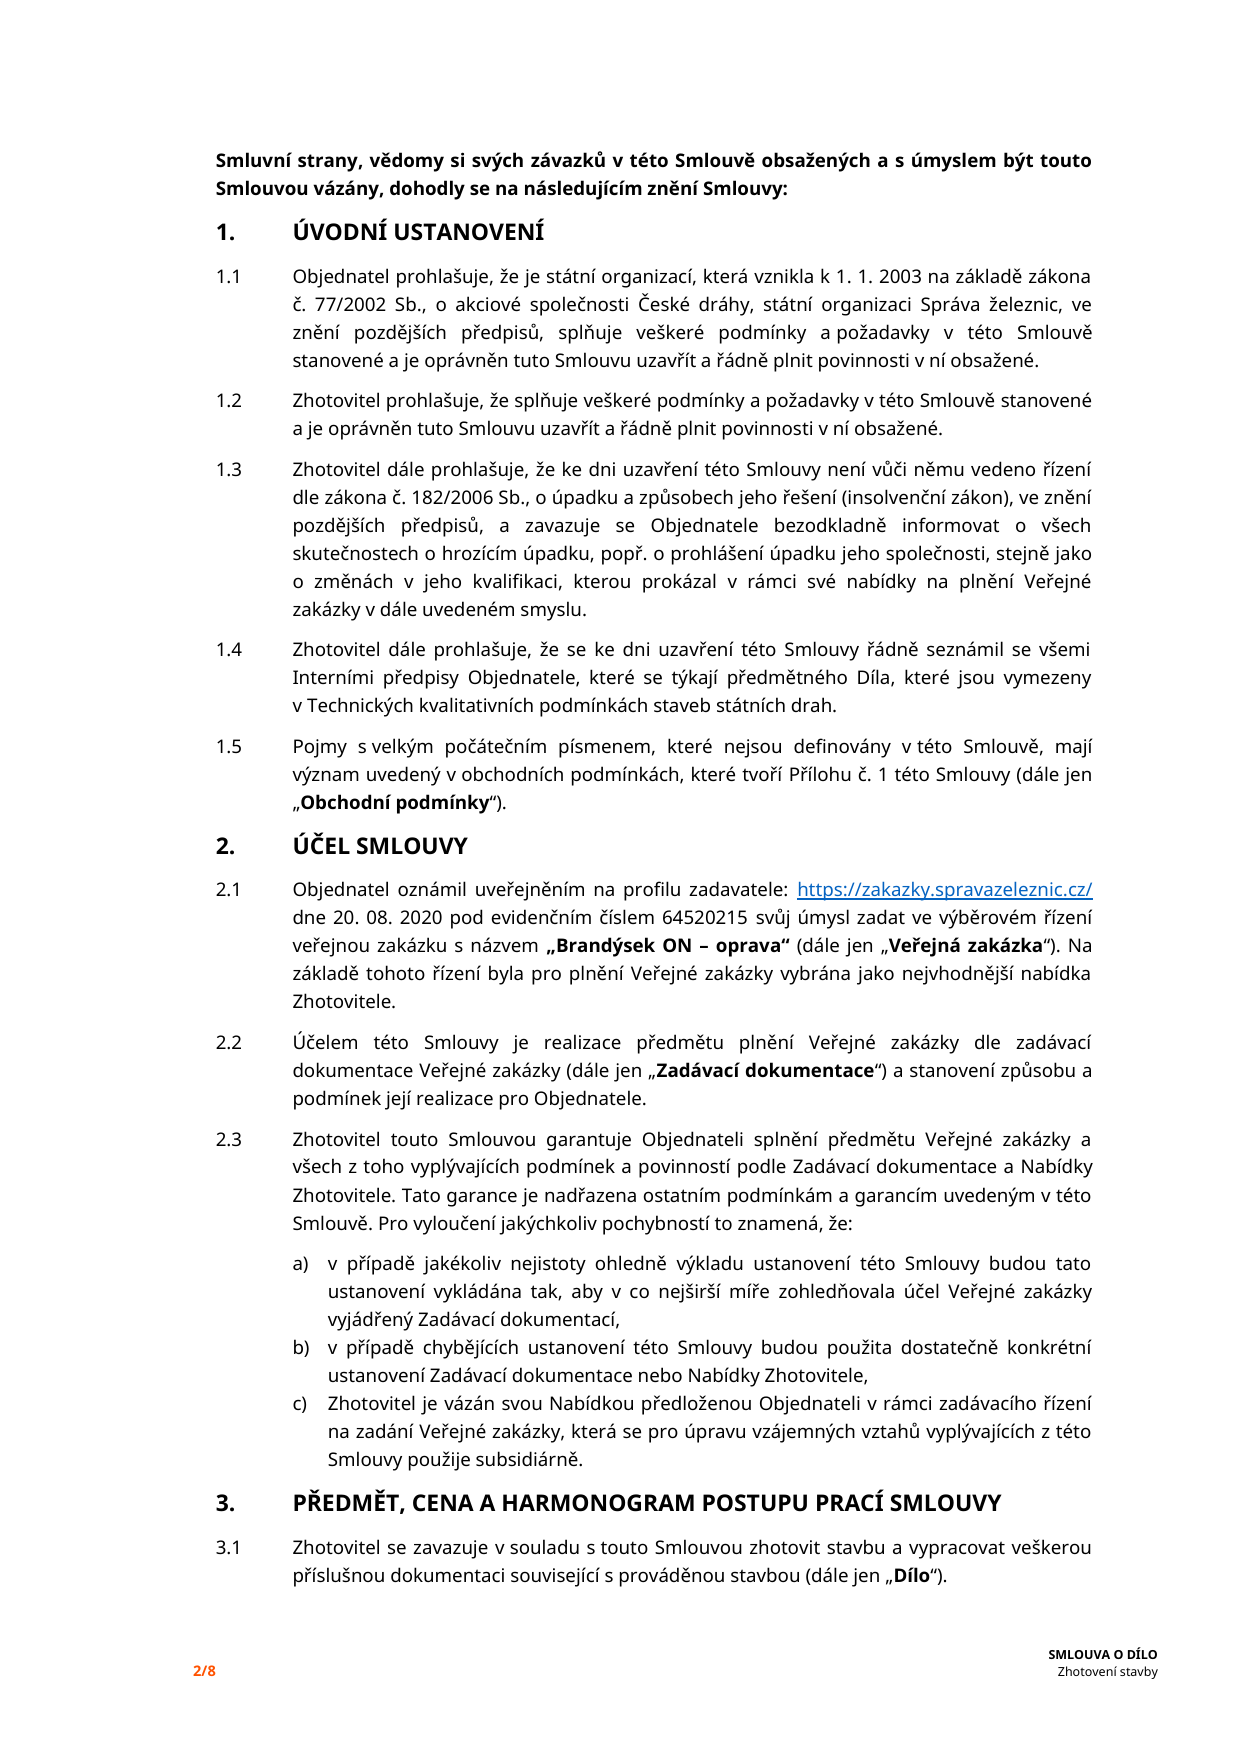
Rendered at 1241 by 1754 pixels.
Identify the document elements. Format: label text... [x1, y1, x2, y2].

text Zhotovitel prohlašuje, že splňuje veškeré podmínky a požadavky v této Smlouvě stanovené a je oprávněn tuto Smlouvu uzavřít a řádně plnit povinnosti v ní obsažené. [216, 387, 1093, 441]
text v případě chybějících ustanovení této Smlouvy budou použita dostatečně konkrétní ustanovení Zadávací dokumentace nebo Nabídky Zhotovitele, [292, 1334, 1093, 1388]
text ÚVODNÍ USTANOVENÍ [216, 216, 1093, 247]
text v případě jakékoliv nejistoty ohledně výkladu ustanovení této Smlouvy budou tato ustanovení vykládána tak, aby v co nejširší míře zohledňovala účel Veřejné zakázky vyjádřený Zadávací dokumentací, [292, 1250, 1093, 1332]
text Objednatel prohlašuje, že je státní organizací, která vznikla k 1. 1. 2003 na základě zákona č. 77/2002 Sb., o akciové společnosti České dráhy, státní organizaci Správa železnic, ve znění pozdějších předpisů, splňuje veškeré podmínky a požadavky v této Smlouvě stanovené a je oprávněn tuto Smlouvu uzavřít a řádně plnit povinnosti v ní obsažené. [216, 263, 1093, 372]
text Pojmy s velkým počátečním písmenem, které nejsou definovány v této Smlouvě, mají význam uvedený v obchodních podmínkách, které tvoří Přílohu č. 1 této Smlouvy (dále jen „Obchodní podmínky“). [216, 733, 1093, 815]
text Zhotovitel je vázán svou Nabídkou předloženou Objednateli v rámci zadávacího řízení na zadání Veřejné zakázky, která se pro úpravu vzájemných vztahů vyplývajících z této Smlouvy použije subsidiárně. [292, 1391, 1093, 1472]
text Účelem této Smlouvy je realizace předmětu plnění Veřejné zakázky dle zadávací dokumentace Veřejné zakázky (dále jen „Zadávací dokumentace“) a stanovení způsobu a podmínek její realizace pro Objednatele. [216, 1029, 1093, 1111]
text Zhotovitel dále prohlašuje, že ke dni uzavření této Smlouvy není vůči němu vedeno řízení dle zákona č. 182/2006 Sb., o úpadku a způsobech jeho řešení (insolvenční zákon), ve znění pozdějších předpisů, a zavazuje se Objednatele bezodkladně informovat o všech skutečnostech o hrozícím úpadku, popř. o prohlášení úpadku jeho společnosti, stejně jako o změnách v jeho kvalifikaci, kterou prokázal v rámci své nabídky na plnění Veřejné zakázky v dále uvedeném smyslu. [216, 456, 1093, 622]
text Zhotovitel dále prohlašuje, že se ke dni uzavření této Smlouvy řádně seznámil se všemi Interními předpisy Objednatele, které se týkají předmětného Díla, které jsou vymezeny v Technických kvalitativních podmínkách staveb státních drah. [216, 637, 1093, 718]
text Zhotovitel touto Smlouvou garantuje Objednateli splnění předmětu Veřejné zakázky a všech z toho vyplývajících podmínek a povinností podle Zadávací dokumentace a Nabídky Zhotovitele. Tato garance je nadřazena ostatním podmínkám a garancím uvedeným v této Smlouvě. Pro vyloučení jakýchkoliv pochybností to znamená, že: [216, 1126, 1093, 1235]
text ÚČEL SMLOUVY [216, 830, 1093, 861]
text PŘEDMĚT, CENA A HARMONOGRAM POSTUPU PRACÍ SMLOUVY [216, 1487, 1093, 1518]
text Smluvní strany, vědomy si svých závazků v této Smlouvě obsažených a s úmyslem být touto Smlouvou vázány, dohodly se na následujícím znění Smlouvy: [216, 147, 1093, 201]
text Zhotovitel se zavazuje v souladu s touto Smlouvou zhotovit stavbu a vypracovat veškerou příslušnou dokumentaci související s prováděnou stavbou (dále jen „Dílo“). [216, 1534, 1093, 1587]
text Objednatel oznámil uveřejněním na profilu zadavatele: https://zakazky.spravazeleznic.cz/ dne 20. 08. 2020 pod evidenčním číslem 64520215 svůj úmysl zadat ve výběrovém řízení veřejnou zakázku s názvem „Brandýsek ON – oprava“ (dále jen „Veřejná zakázka“). Na základě tohoto řízení byla pro plnění Veřejné zakázky vybrána jako nejvhodnější nabídka Zhotovitele. [216, 877, 1093, 1014]
